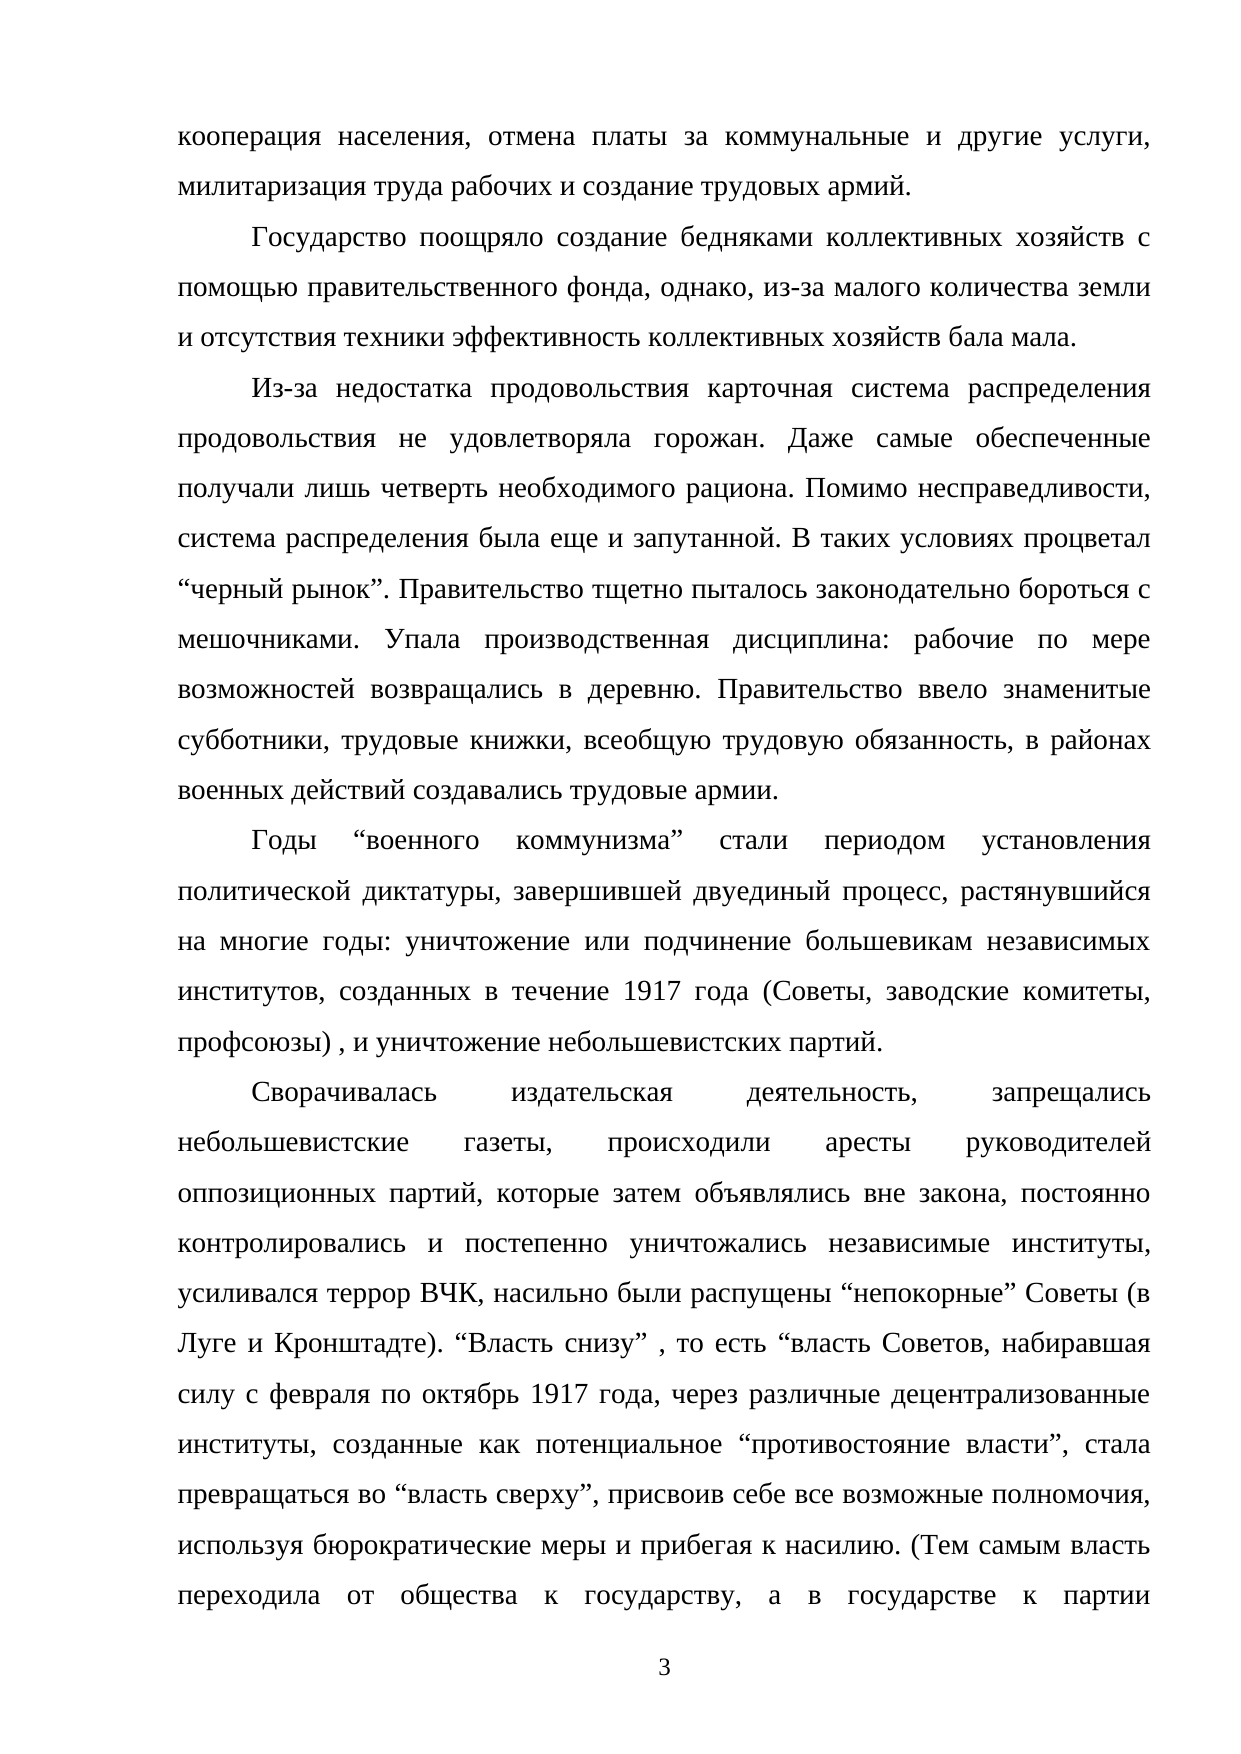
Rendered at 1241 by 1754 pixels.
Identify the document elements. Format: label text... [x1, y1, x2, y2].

text Государство поощряло создание бедняками коллективных хозяйств с помощью правительственного фонда, однако, из-за малого количества земли и отсутствия техники эффективность коллективных хозяйств бала мала. [177, 219, 1152, 353]
text Из-за недостатка продовольствия карточная система распределения продовольствия не удовлетворяла горожан. Даже самые обеспеченные получали лишь четверть необходимого рациона. Помимо несправедливости, система распределения была еще и запутанной. В таких условиях процветал “черный рынок”. Правительство тщетно пыталось законодательно бороться с мешочниками. Упала производственная дисциплина: рабочие по мере возможностей возвращались в деревню. Правительство ввело знаменитые субботники, трудовые книжки, всеобщую трудовую обязанность, в районах военных действий создавались трудовые армии. [177, 370, 1152, 806]
text Годы “военного коммунизма” стали периодом установления политической диктатуры, завершившей двуединый процесс, растянувшийся на многие годы: уничтожение или подчинение большевикам независимых институтов, созданных в течение 1917 года (Советы, заводские комитеты, профсоюзы) , и уничтожение небольшевистских партий. [177, 822, 1152, 1057]
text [177, 1074, 1152, 1611]
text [177, 118, 1152, 202]
